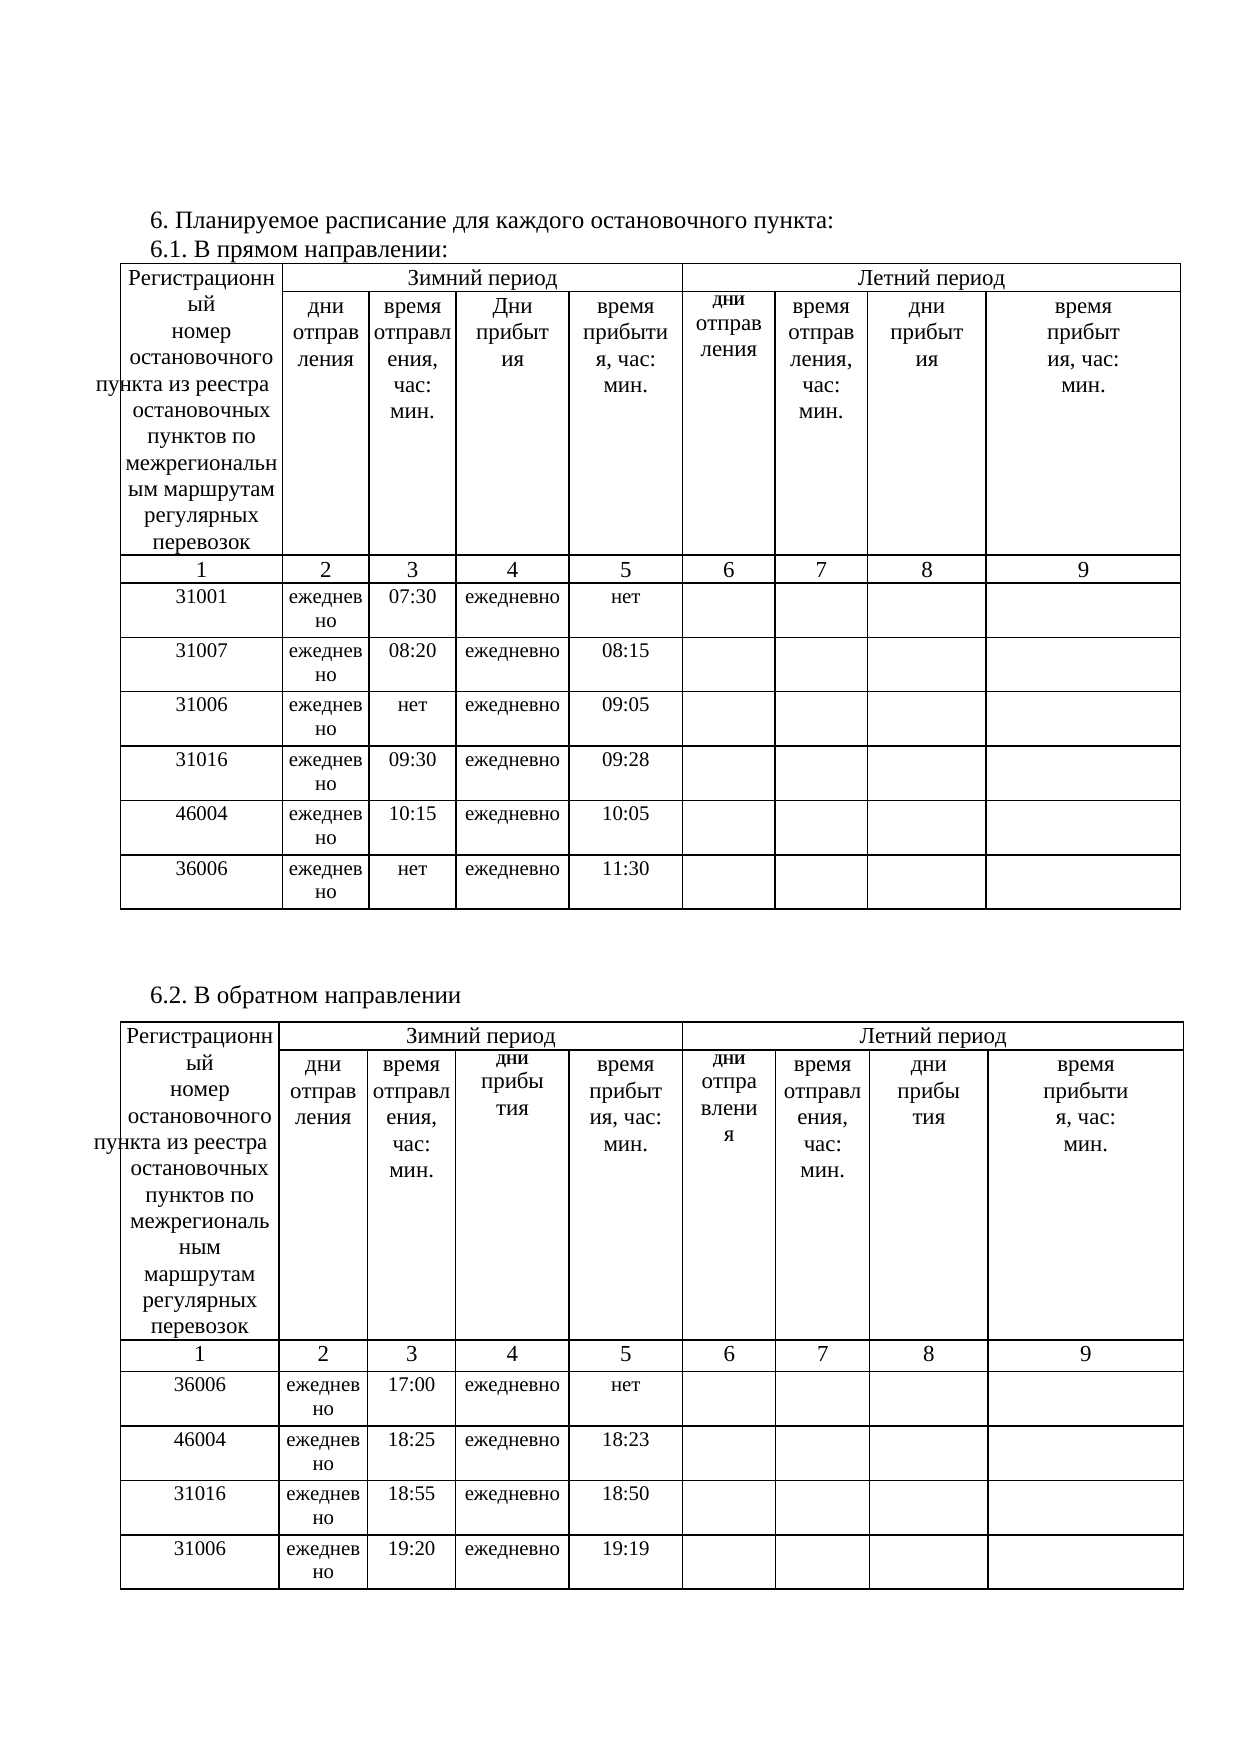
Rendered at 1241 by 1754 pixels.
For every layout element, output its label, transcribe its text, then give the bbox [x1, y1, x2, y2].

table_cell ежедневно [283, 638, 368, 691]
table_cell ежедневно [456, 1536, 568, 1588]
table_cell 3 [370, 556, 455, 582]
table_cell [776, 856, 867, 908]
table_cell ежедневно [283, 584, 368, 636]
table_cell [868, 692, 985, 745]
table_cell [868, 856, 985, 908]
table_cell [776, 1372, 869, 1425]
table_cell время прибыти я, час: мин. [570, 292, 682, 554]
table_cell ежедневно [457, 584, 568, 636]
table_cell 11:30 [570, 856, 682, 908]
table_cell 4 [457, 556, 568, 582]
table_cell ДНИ отправ ления [683, 292, 774, 554]
table_cell 31007 [121, 638, 282, 691]
table_cell 1 [121, 556, 282, 582]
table_header Зимний период [280, 1023, 682, 1049]
table_cell дни отправ ления [283, 292, 368, 554]
table_cell [987, 638, 1180, 691]
table_cell [683, 1481, 775, 1534]
table_cell 09:05 [570, 692, 682, 745]
table_cell [987, 584, 1180, 636]
table_cell ежедневно [283, 801, 368, 854]
table_cell 31016 [121, 747, 282, 799]
table_cell 9 [987, 556, 1180, 582]
table_cell [776, 1536, 869, 1588]
table_cell 6 [683, 556, 774, 582]
table_cell ежедневно [280, 1372, 367, 1425]
table_cell время прибыт ия, час: мин. [570, 1051, 682, 1339]
table_cell 31001 [121, 584, 282, 636]
table_cell ежедневно [457, 747, 568, 799]
table_cell [683, 801, 774, 854]
table_cell [987, 801, 1180, 854]
table_cell [989, 1427, 1183, 1479]
table_cell [683, 1536, 775, 1588]
table_cell [868, 801, 985, 854]
table_cell [776, 801, 867, 854]
table_cell [683, 1372, 775, 1425]
table_cell [989, 1481, 1183, 1534]
table_cell [870, 1536, 987, 1588]
table_cell 31016 [121, 1481, 278, 1534]
table_cell время отправл ения, час: мин. [370, 292, 455, 554]
table_cell 08:15 [570, 638, 682, 691]
table_cell 10:15 [370, 801, 455, 854]
table_cell время отправл ения, час: мин. [776, 1051, 869, 1339]
table_cell 1 [121, 1341, 278, 1371]
table_cell 09:28 [570, 747, 682, 799]
table_cell время отправ ления, час: мин. [776, 292, 867, 554]
table_cell 07:30 [370, 584, 455, 636]
table_cell 2 [283, 556, 368, 582]
table_header Летний период [683, 264, 1180, 291]
table_cell время отправл ения, час: мин. [368, 1051, 455, 1339]
table_cell 18:25 [368, 1427, 455, 1479]
table_cell [776, 638, 867, 691]
table_cell [776, 1481, 869, 1534]
table_cell нет [370, 692, 455, 745]
table_cell дни отправ ления [280, 1051, 367, 1339]
table_cell [868, 584, 985, 636]
table_cell нет [570, 584, 682, 636]
text 6.2. В обратном направлении [150, 980, 1090, 1008]
table_cell 8 [870, 1341, 987, 1371]
table_cell 6 [683, 1341, 775, 1371]
table_cell ежедневно [280, 1536, 367, 1588]
table_cell ежедневно [457, 638, 568, 691]
table_cell [683, 1427, 775, 1479]
table_cell ежедневно [283, 692, 368, 745]
table_cell 09:30 [370, 747, 455, 799]
table_cell ежедневно [283, 747, 368, 799]
table_header Зимний период [283, 264, 682, 291]
text 6.1. В прямом направлении: [150, 234, 1090, 263]
table_cell 18:55 [368, 1481, 455, 1534]
table_cell ежедневно [283, 856, 368, 908]
table_cell [987, 692, 1180, 745]
table_cell нет [370, 856, 455, 908]
table_cell 17:00 [368, 1372, 455, 1425]
table_cell 08:20 [370, 638, 455, 691]
table_cell ежедневно [457, 692, 568, 745]
table_cell [776, 692, 867, 745]
table_cell 8 [868, 556, 985, 582]
table_cell ежедневно [280, 1427, 367, 1479]
table_header Регистрационный номер остановочного пункта из реестра остановочных пунктов по межрегиональным маршрутам регулярных перевозок [121, 264, 282, 554]
text 6. Планируемое расписание для каждого остановочного пункта: [150, 205, 1090, 234]
table_cell [776, 1427, 869, 1479]
table_cell 31006 [121, 692, 282, 745]
table_cell 19:20 [368, 1536, 455, 1588]
table_cell Дни прибыт ия [457, 292, 568, 554]
table_cell время прибыти я, час: мин. [989, 1051, 1183, 1339]
table_cell [987, 747, 1180, 799]
table_cell 2 [280, 1341, 367, 1371]
table_cell 36006 [121, 856, 282, 908]
table_cell [683, 584, 774, 636]
table_header Летний период [683, 1023, 1183, 1049]
table_cell 7 [776, 556, 867, 582]
table_cell 36006 [121, 1372, 278, 1425]
table_cell 18:23 [570, 1427, 682, 1479]
table_cell [683, 692, 774, 745]
table_cell ежедневно [457, 856, 568, 908]
table_cell 7 [776, 1341, 869, 1371]
table_cell [868, 638, 985, 691]
table_cell 18:50 [570, 1481, 682, 1534]
table_cell 19:19 [570, 1536, 682, 1588]
table_cell [776, 747, 867, 799]
table_cell 10:05 [570, 801, 682, 854]
table_cell ежедневно [456, 1481, 568, 1534]
table_cell 3 [368, 1341, 455, 1371]
table_cell [870, 1481, 987, 1534]
table_cell ДНИ прибы тия [456, 1051, 568, 1339]
table_cell [683, 747, 774, 799]
table_cell 46004 [121, 1427, 278, 1479]
table_cell 46004 [121, 801, 282, 854]
table_cell 9 [989, 1341, 1183, 1371]
table_cell [870, 1372, 987, 1425]
table_cell 5 [570, 1341, 682, 1371]
table_cell [683, 856, 774, 908]
table_cell [989, 1372, 1183, 1425]
table_cell ежедневно [280, 1481, 367, 1534]
table_cell [987, 856, 1180, 908]
table_cell [868, 747, 985, 799]
table_cell ДНИ отпра влени я [683, 1051, 775, 1339]
table_cell [683, 638, 774, 691]
table_cell ежедневно [456, 1427, 568, 1479]
table_cell 5 [570, 556, 682, 582]
table_cell [870, 1427, 987, 1479]
table_cell ежедневно [457, 801, 568, 854]
table_cell ежедневно [456, 1372, 568, 1425]
table_cell 31006 [121, 1536, 278, 1588]
table_cell 4 [456, 1341, 568, 1371]
table_cell дни прибы тия [870, 1051, 987, 1339]
table_cell [776, 584, 867, 636]
table_cell дни прибыт ия [868, 292, 985, 554]
table_cell нет [570, 1372, 682, 1425]
table_cell время прибыт ия, час: мин. [987, 292, 1180, 554]
table_cell [989, 1536, 1183, 1588]
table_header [121, 1023, 278, 1339]
